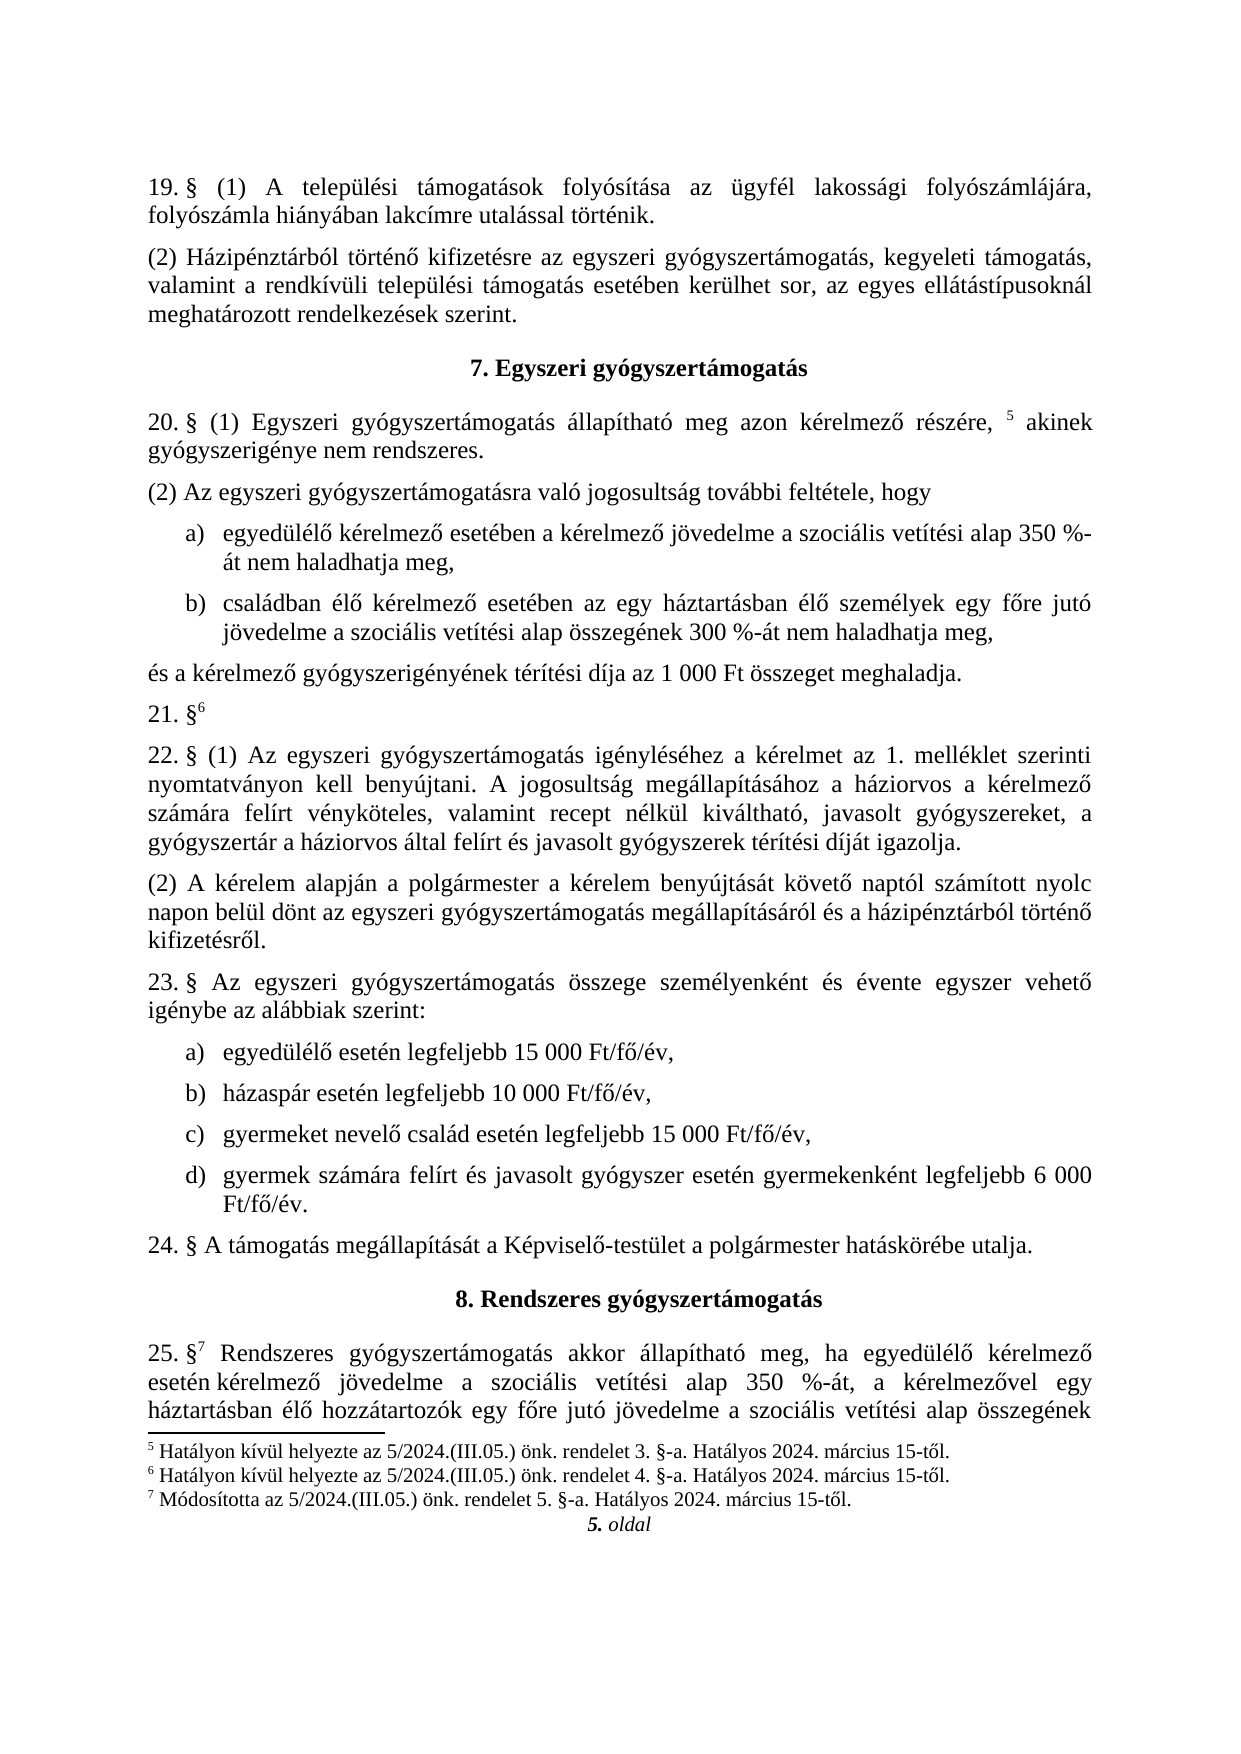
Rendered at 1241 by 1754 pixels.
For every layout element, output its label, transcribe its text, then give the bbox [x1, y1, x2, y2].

list családban élő kérelmező esetében az egy háztartásban élő személyek egy főre jutó jövedelme a szociális vetítési alap összegének 300 %-át nem haladhatja meg, [185, 588, 1093, 645]
text (2) Az egyszeri gyógyszertámogatásra való jogosultság további feltétele, hogy [148, 477, 1093, 505]
text 7. Egyszeri gyógyszertámogatás [185, 353, 1093, 382]
list § (1) A települési támogatások folyósítása az ügyfél lakossági folyószámlájára, folyószámla hiányában lakcímre utalással történik. [148, 172, 1093, 229]
list § [148, 699, 1093, 728]
list egyedülélő esetén legfeljebb 15 000 Ft/fő/év, [185, 1037, 1093, 1065]
text 8. Rendszeres gyógyszertámogatás [185, 1284, 1093, 1313]
list § A támogatás megállapítását a Képviselő-testület a polgármester hatáskörébe utalja. [148, 1230, 1093, 1259]
list gyermeket nevelő család esetén legfeljebb 15 000 Ft/fő/év, [185, 1119, 1093, 1148]
list egyedülélő kérelmező esetében a kérelmező jövedelme a szociális vetítési alap 350 %-át nem haladhatja meg, [185, 518, 1093, 575]
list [148, 1338, 1093, 1424]
list gyermek számára felírt és javasolt gyógyszer esetén gyermekenként legfeljebb 6 000 Ft/fő/év. [185, 1160, 1093, 1218]
text (2) A kérelem alapján a polgármester a kérelem benyújtását követő naptól számított nyolc napon belül dönt az egyszeri gyógyszertámogatás megállapításáról és a házipénztárból történő kifizetésről. [148, 868, 1093, 954]
list § (1) Az egyszeri gyógyszertámogatás igényléséhez a kérelmet az 1. melléklet szerinti nyomtatványon kell benyújtani. A jogosultság megállapításához a háziorvos a kérelmező számára felírt vényköteles, valamint recept nélkül kiváltható, javasolt gyógyszereket, a gyógyszertár a háziorvos által felírt és javasolt gyógyszerek térítési díját igazolja. [148, 740, 1093, 855]
list házaspár esetén legfeljebb 10 000 Ft/fő/év, [185, 1078, 1093, 1107]
text (2) Házipénztárból történő kifizetésre az egyszeri gyógyszertámogatás, kegyeleti támogatás, valamint a rendkívüli települési támogatás esetében kerülhet sor, az egyes ellátástípusoknál meghatározott rendelkezések szerint. [148, 242, 1093, 328]
list § (1) Egyszeri gyógyszertámogatás állapítható meg azon kérelmező részére, akinek gyógyszerigénye nem rendszeres. [148, 407, 1093, 464]
list § Az egyszeri gyógyszertámogatás összege személyenként és évente egyszer vehető igénybe az alábbiak szerint: [148, 967, 1093, 1024]
text és a kérelmező gyógyszerigényének térítési díja az 1 000 Ft összeget meghaladja. [148, 658, 1093, 687]
